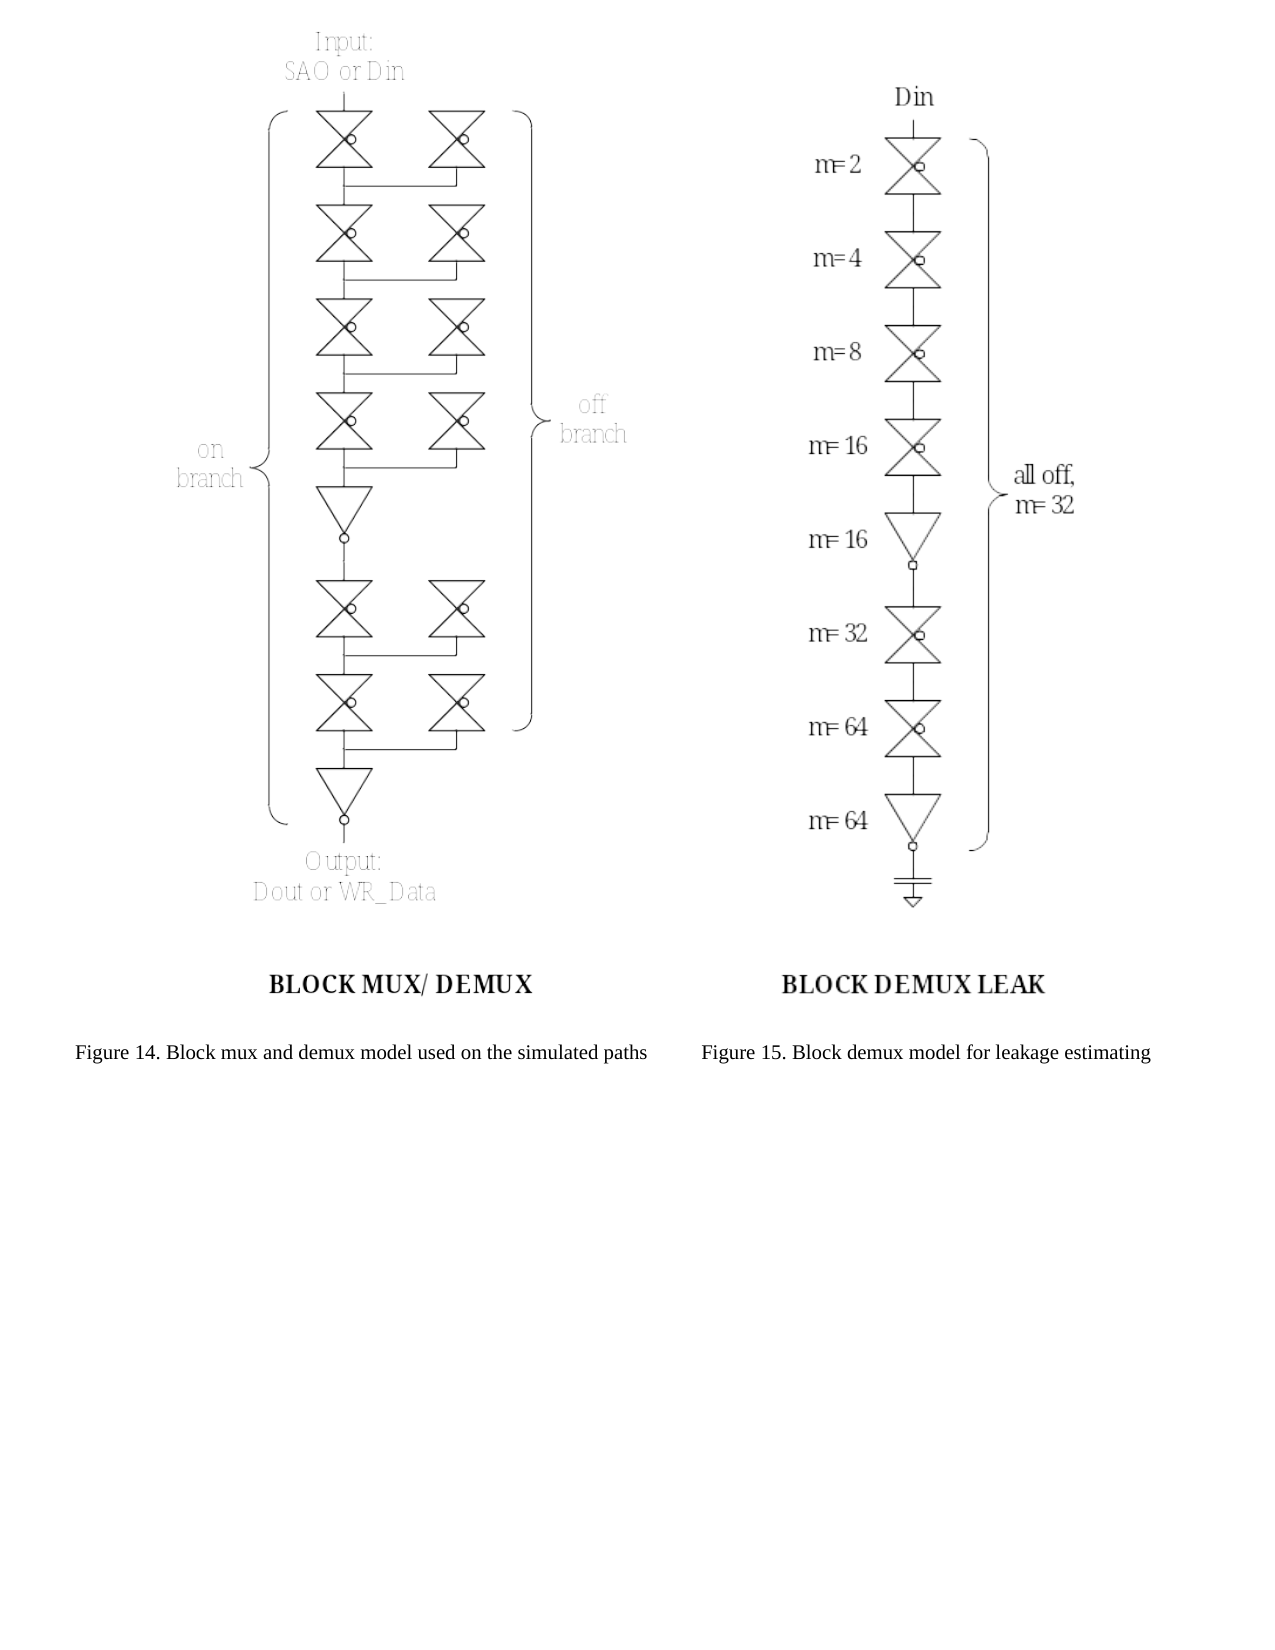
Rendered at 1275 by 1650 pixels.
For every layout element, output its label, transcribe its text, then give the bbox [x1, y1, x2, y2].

text Figure 14. Block mux and demux model used on the simulated paths Figure 15. Block demux model for leakage estimating [75, 1040, 1275, 1064]
